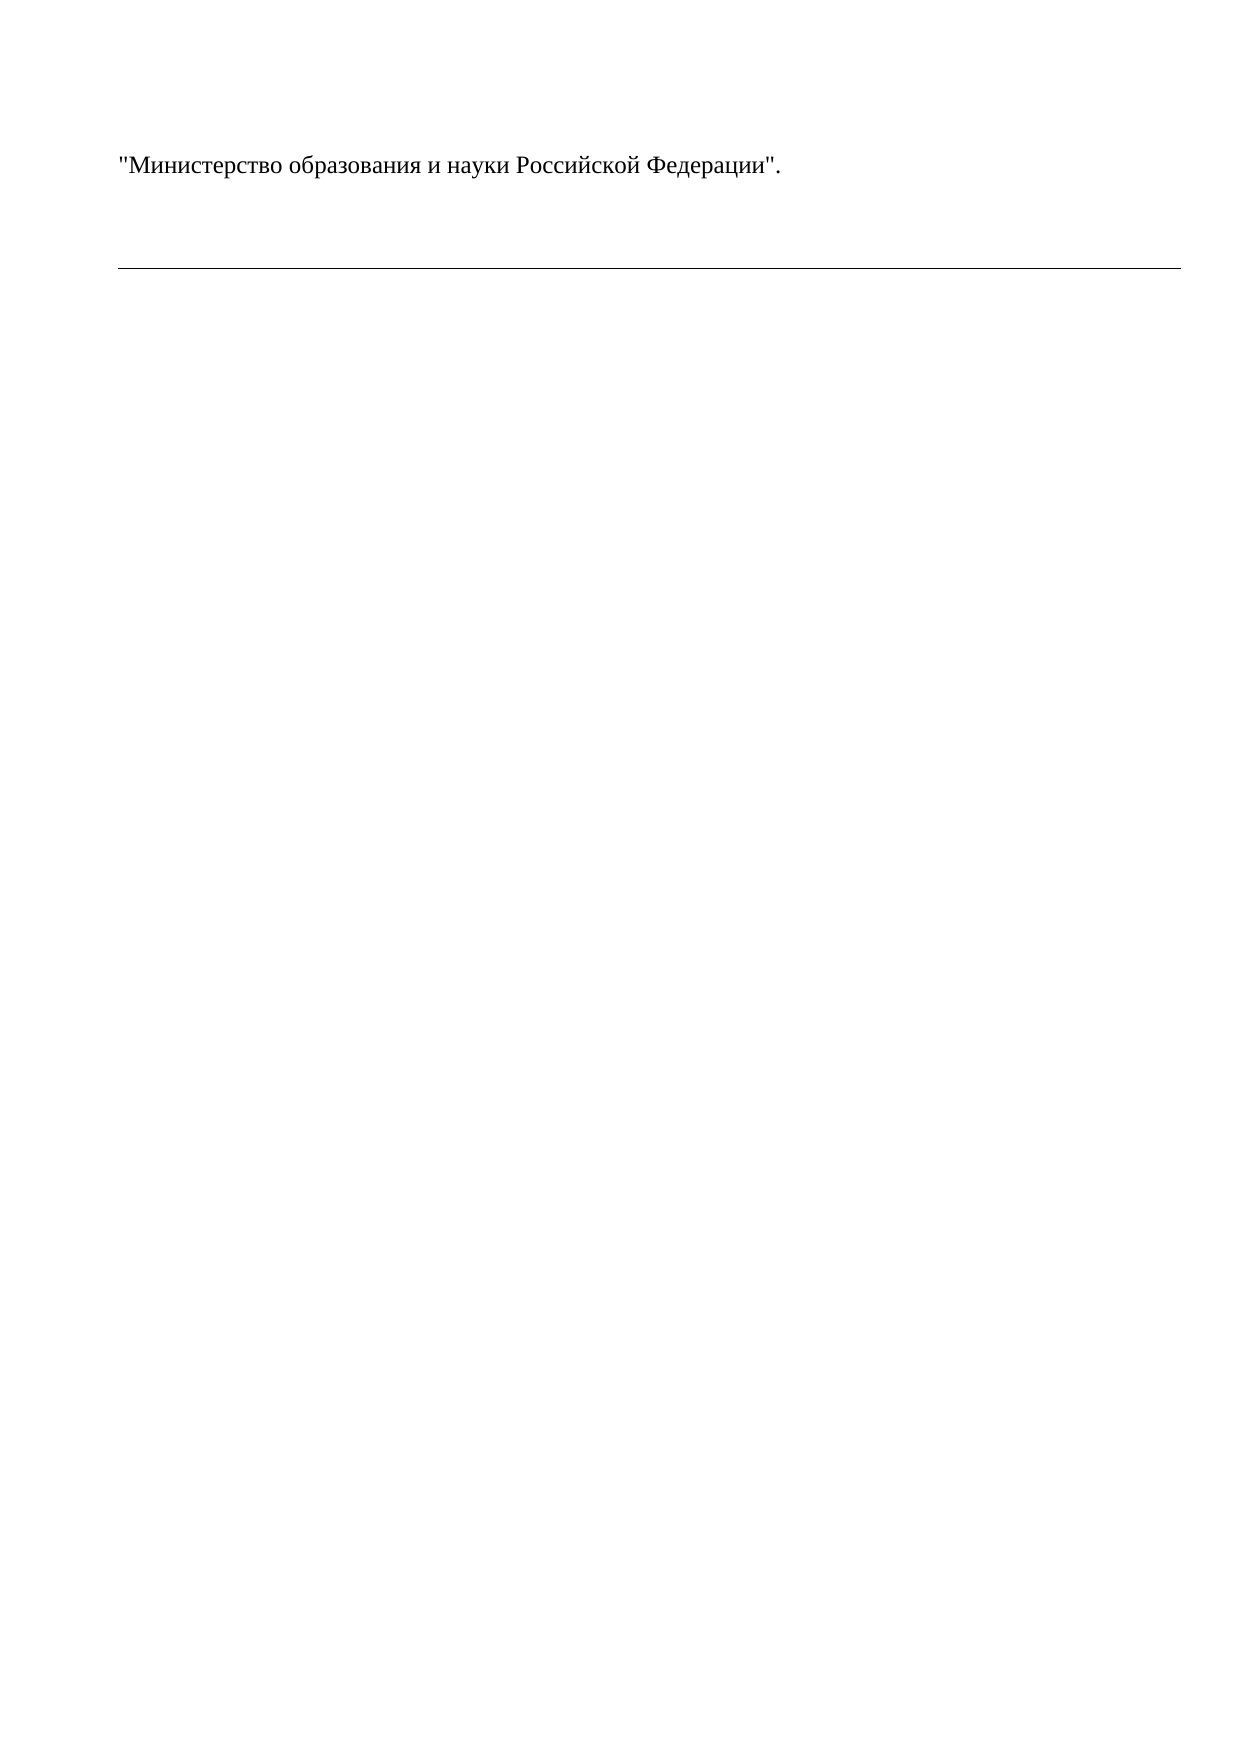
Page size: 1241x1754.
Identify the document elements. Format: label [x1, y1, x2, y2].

text [118, 150, 1181, 179]
